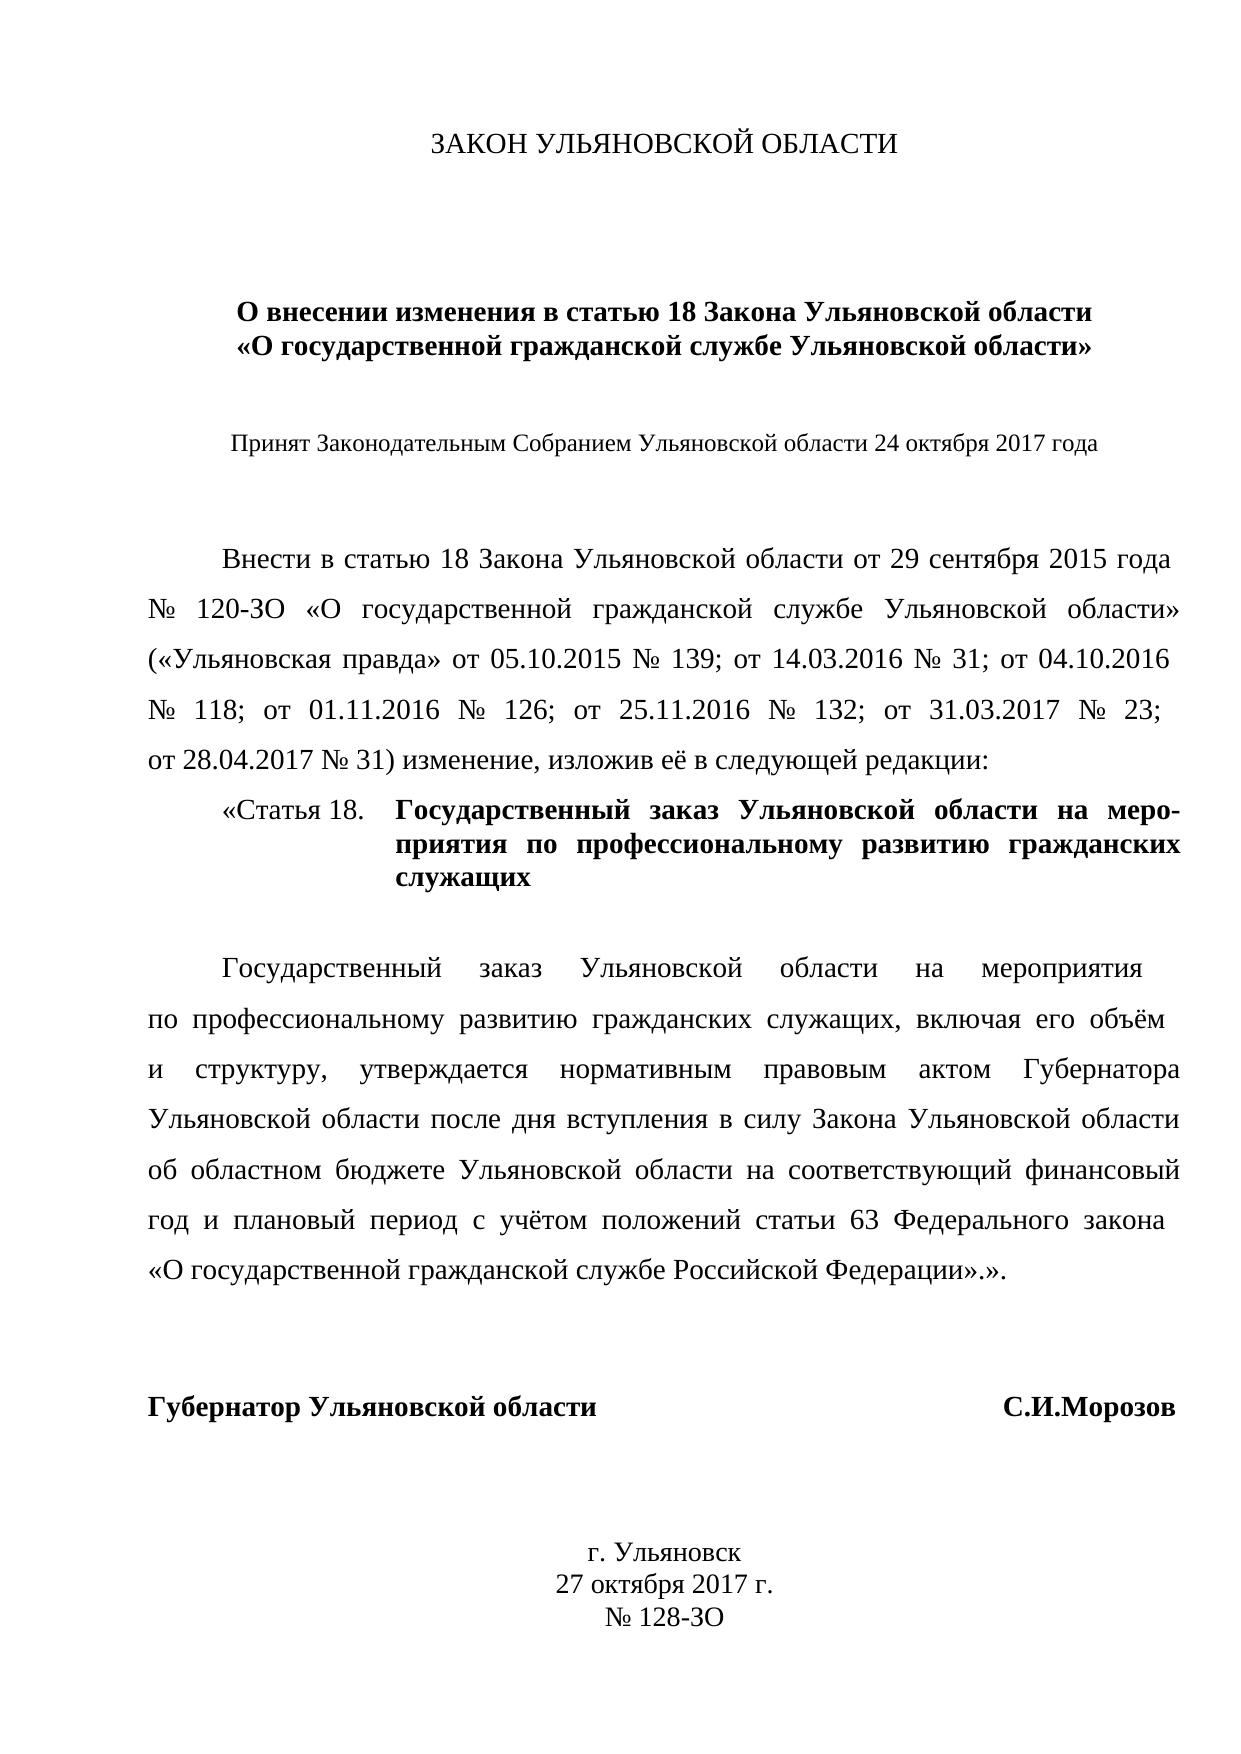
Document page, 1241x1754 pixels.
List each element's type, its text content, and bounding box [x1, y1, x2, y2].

text № 128-ЗО [148, 1600, 1181, 1632]
text Принят Законодательным Собранием Ульяновской области 24 октября 2017 года [148, 428, 1181, 457]
text Государственный заказ Ульяновской области на мероприятия по профессиональному развитию гражданских служащих, включая его объём и структуру, утверждается нормативным правовым актом Губернатора Ульяновской области после дня вступления в силу Закона Ульяновской области об областном бюджете Ульяновской области на соответствующий финансовый год и плановый период с учётом положений статьи 63 Федерального закона «О государственной гражданской службе Российской Федерации».». [148, 951, 1181, 1286]
title О внесении изменения в статью 18 Закона Ульяновской области [148, 294, 1181, 328]
text 27 октября . [148, 1568, 1181, 1600]
text Внести в статью 18 Закона Ульяновской области от 29 сентября 2015 года № 120-ЗО «О государственной гражданской службе Ульяновской области» («Ульяновская правда» от 05.10.2015 № 139; от 14.03.2016 № 31; от 04.10.2016 № 118; от 01.11.2016 № 126; от 25.11.2016 № 132; от 31.03.2017 № 23; от 28.04.2017 № 31) изменение, изложив её в следующей редакции: [148, 541, 1181, 776]
table_header «Статья 18. [136, 793, 384, 893]
title ЗАКОН УЛЬЯНОВСКОЙ ОБЛАСТИ [148, 127, 1181, 160]
text г. Ульяновск [148, 1535, 1181, 1568]
text Губернатор Ульяновской области С.И.Морозов [148, 1389, 1181, 1423]
table_header Государственный заказ Ульяновской области на меро-приятия по профессиональному развитию гражданских служащих [384, 793, 1192, 893]
title «О государственной гражданской службе Ульяновской области» [148, 328, 1181, 361]
